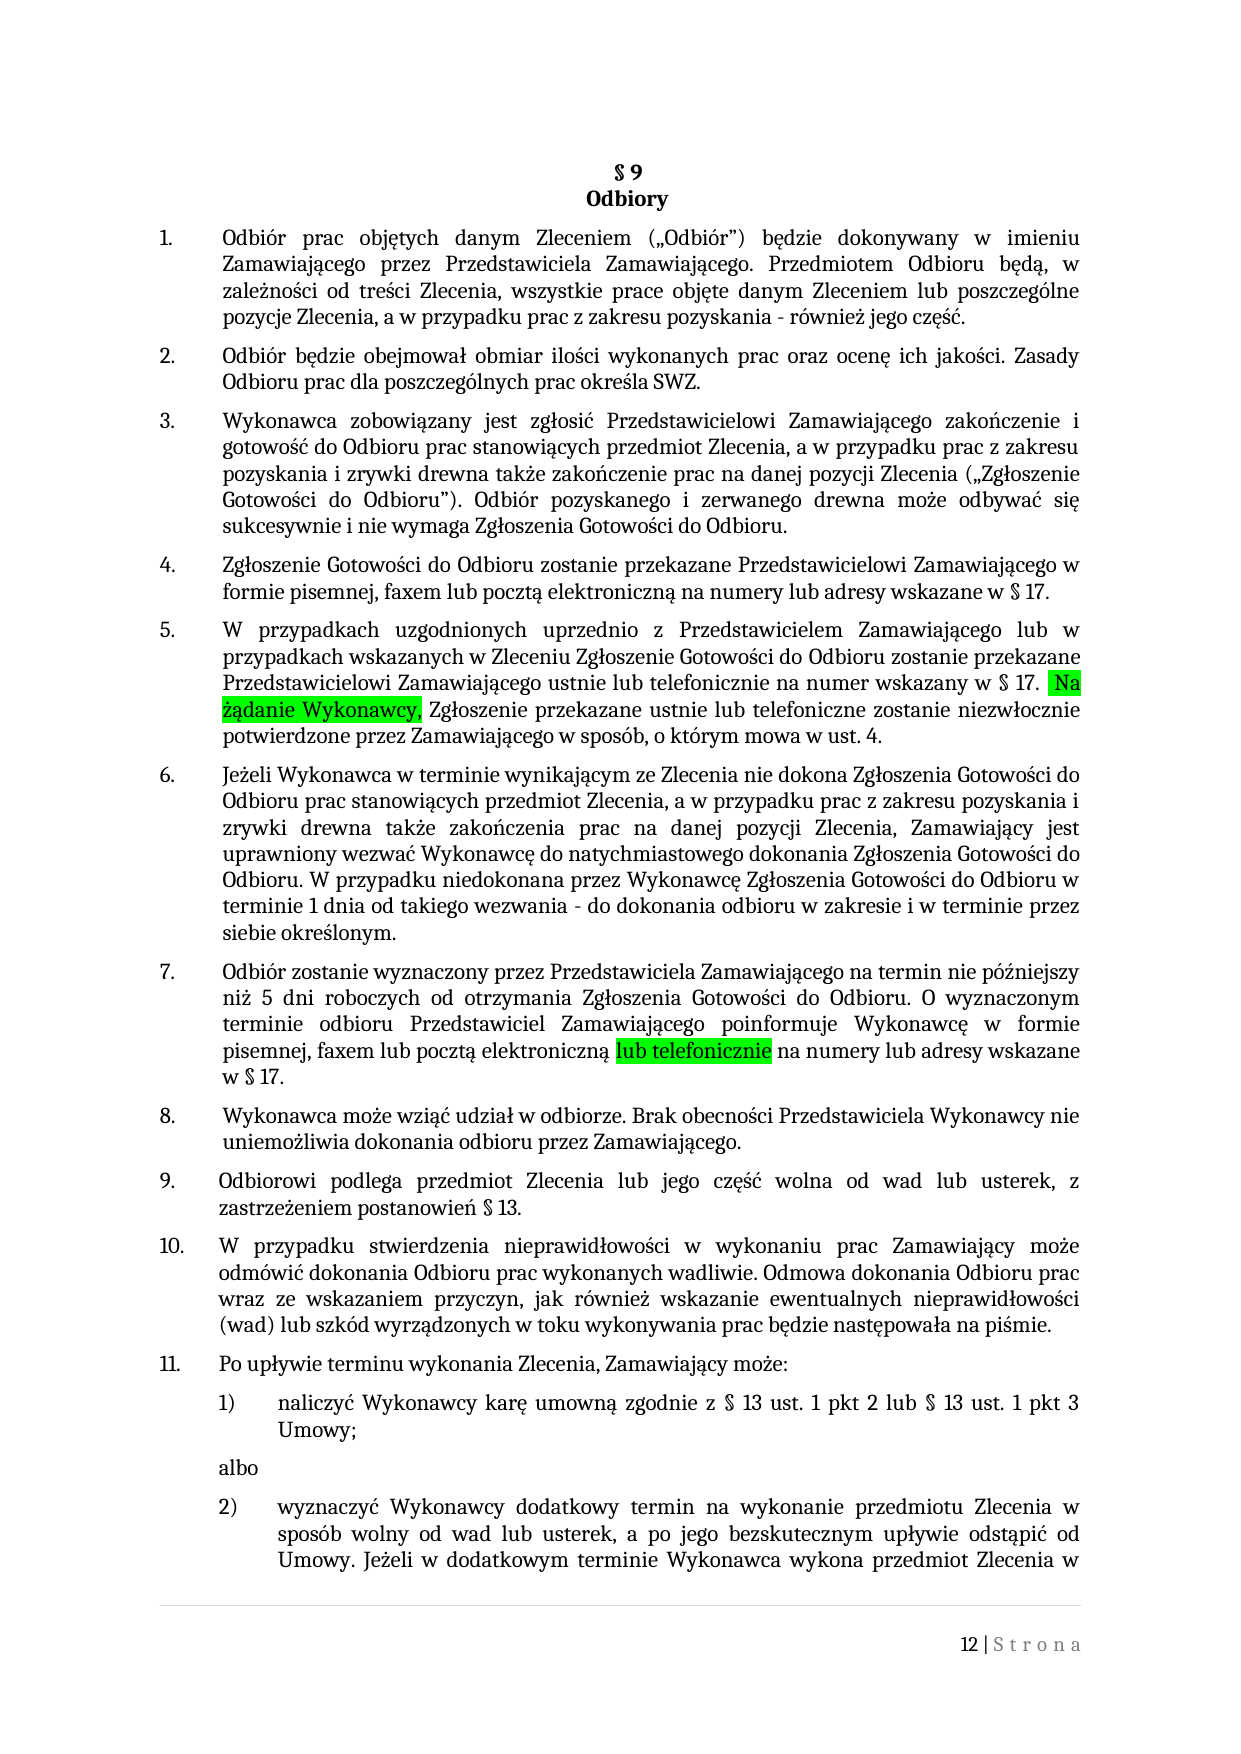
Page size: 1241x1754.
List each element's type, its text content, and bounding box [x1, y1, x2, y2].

list Po upływie terminu wykonania Zlecenia, Zamawiający może: [159, 1351, 1081, 1377]
list W przypadkach uzgodnionych uprzednio z Przedstawicielem Zamawiającego lub w przypadkach wskazanych w Zleceniu Zgłoszenie Gotowości do Odbioru zostanie przekazane Przedstawicielowi Zamawiającego ustnie lub telefonicznie na numer wskazany w § 17. Na żądanie Wykonawcy, Zgłoszenie przekazane ustnie lub telefoniczne zostanie niezwłocznie potwierdzone przez Zamawiającego w sposób, o którym mowa w ust. 4. [159, 617, 1081, 749]
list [218, 1494, 1081, 1573]
list Odbiór zostanie wyznaczony przez Przedstawiciela Zamawiającego na termin nie późniejszy niż 5 dni roboczych od otrzymania Zgłoszenia Gotowości do Odbioru. O wyznaczonym terminie odbioru Przedstawiciel Zamawiającego poinformuje Wykonawcę w formie pisemnej, faxem lub pocztą elektroniczną lub telefonicznie na numery lub adresy wskazane w § 17. [159, 958, 1081, 1090]
list W przypadku stwierdzenia nieprawidłowości w wykonaniu prac Zamawiający może odmówić dokonania Odbioru prac wykonanych wadliwie. Odmowa dokonania Odbioru prac wraz ze wskazaniem przyczyn, jak również wskazanie ewentualnych nieprawidłowości (wad) lub szkód wyrządzonych w toku wykonywania prac będzie następowała na piśmie. [159, 1233, 1081, 1339]
list Wykonawca może wziąć udział w odbiorze. Brak obecności Przedstawiciela Wykonawcy nie uniemożliwia dokonania odbioru przez Zamawiającego. [159, 1103, 1081, 1156]
text albo [218, 1455, 1081, 1482]
list Odbiór będzie obejmował obmiar ilości wykonanych prac oraz ocenę ich jakości. Zasady Odbioru prac dla poszczególnych prac określa SWZ. [159, 343, 1081, 395]
list Zgłoszenie Gotowości do Odbioru zostanie przekazane Przedstawicielowi Zamawiającego w formie pisemnej, faxem lub pocztą elektroniczną na numery lub adresy wskazane w § 17. [159, 552, 1081, 605]
list Wykonawca zobowiązany jest zgłosić Przedstawicielowi Zamawiającego zakończenie i gotowość do Odbioru prac stanowiących przedmiot Zlecenia, a w przypadku prac z zakresu pozyskania i zrywki drewna także zakończenie prac na danej pozycji Zlecenia („Zgłoszenie Gotowości do Odbioru”). Odbiór pozyskanego i zerwanego drewna może odbywać się sukcesywnie i nie wymaga Zgłoszenia Gotowości do Odbioru. [159, 408, 1081, 539]
list naliczyć Wykonawcy karę umowną zgodnie z § 13 ust. 1 pkt 2 lub § 13 ust. 1 pkt 3 Umowy; [218, 1390, 1081, 1443]
list Odbiorowi podlega przedmiot Zlecenia lub jego część wolna od wad lub usterek, z zastrzeżeniem postanowień § 13. [159, 1168, 1081, 1221]
text § 9 Odbiory [174, 159, 1081, 212]
list Jeżeli Wykonawca w terminie wynikającym ze Zlecenia nie dokona Zgłoszenia Gotowości do Odbioru prac stanowiących przedmiot Zlecenia, a w przypadku prac z zakresu pozyskania i zrywki drewna także zakończenia prac na danej pozycji Zlecenia, Zamawiający jest uprawniony wezwać Wykonawcę do natychmiastowego dokonania Zgłoszenia Gotowości do Odbioru. W przypadku niedokonana przez Wykonawcę Zgłoszenia Gotowości do Odbioru w terminie 1 dnia od takiego wezwania - do dokonania odbioru w zakresie i w terminie przez siebie określonym. [159, 762, 1081, 946]
list Odbiór prac objętych danym Zleceniem („Odbiór”) będzie dokonywany w imieniu Zamawiającego przez Przedstawiciela Zamawiającego. Przedmiotem Odbioru będą, w zależności od treści Zlecenia, wszystkie prace objęte danym Zleceniem lub poszczególne pozycje Zlecenia, a w przypadku prac z zakresu pozyskania - również jego część. [159, 225, 1081, 330]
